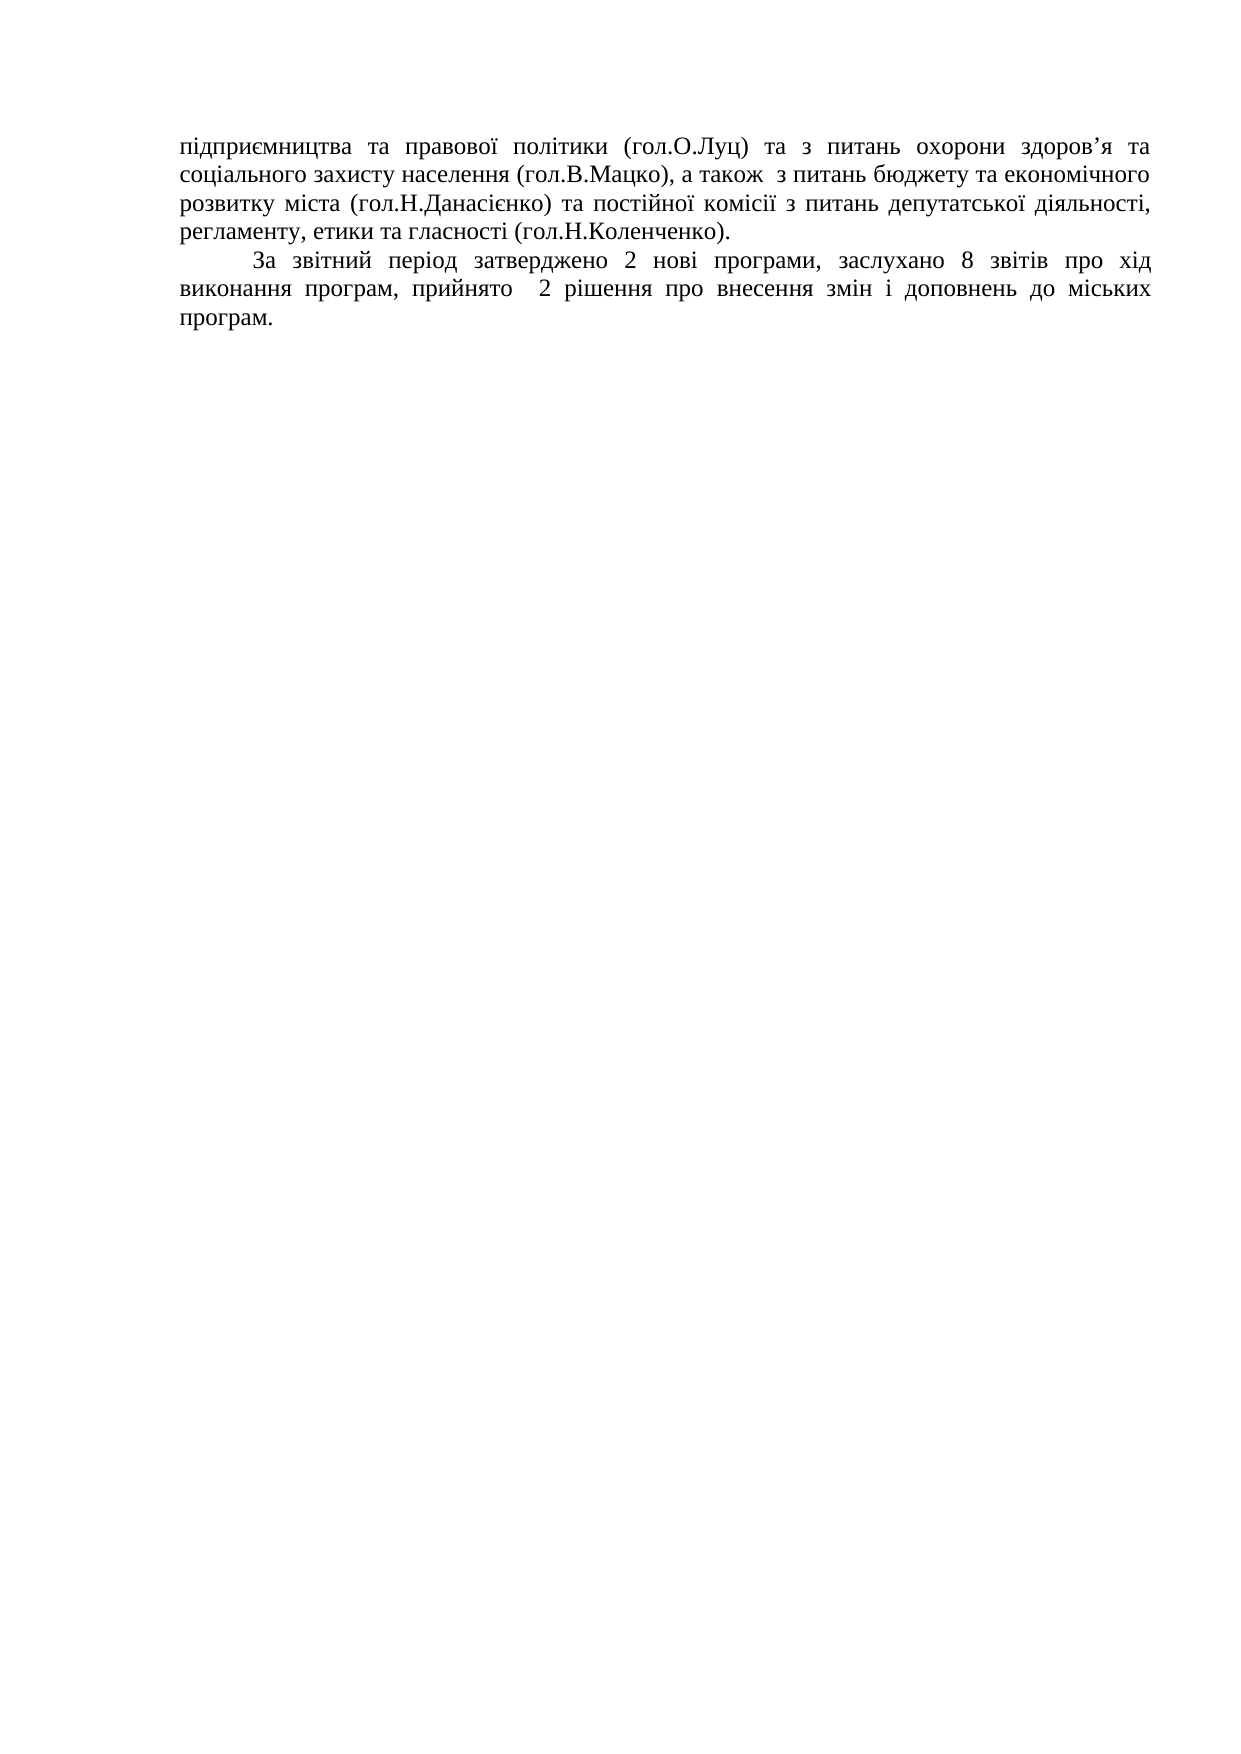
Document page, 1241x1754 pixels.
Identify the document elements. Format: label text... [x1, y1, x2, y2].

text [179, 131, 1152, 245]
text За звітний період затверджено 2 нові програми, заслухано 8 звітів про хід виконання програм, прийнято 2 рішення про внесення змін і доповнень до міських програм. [179, 245, 1152, 331]
